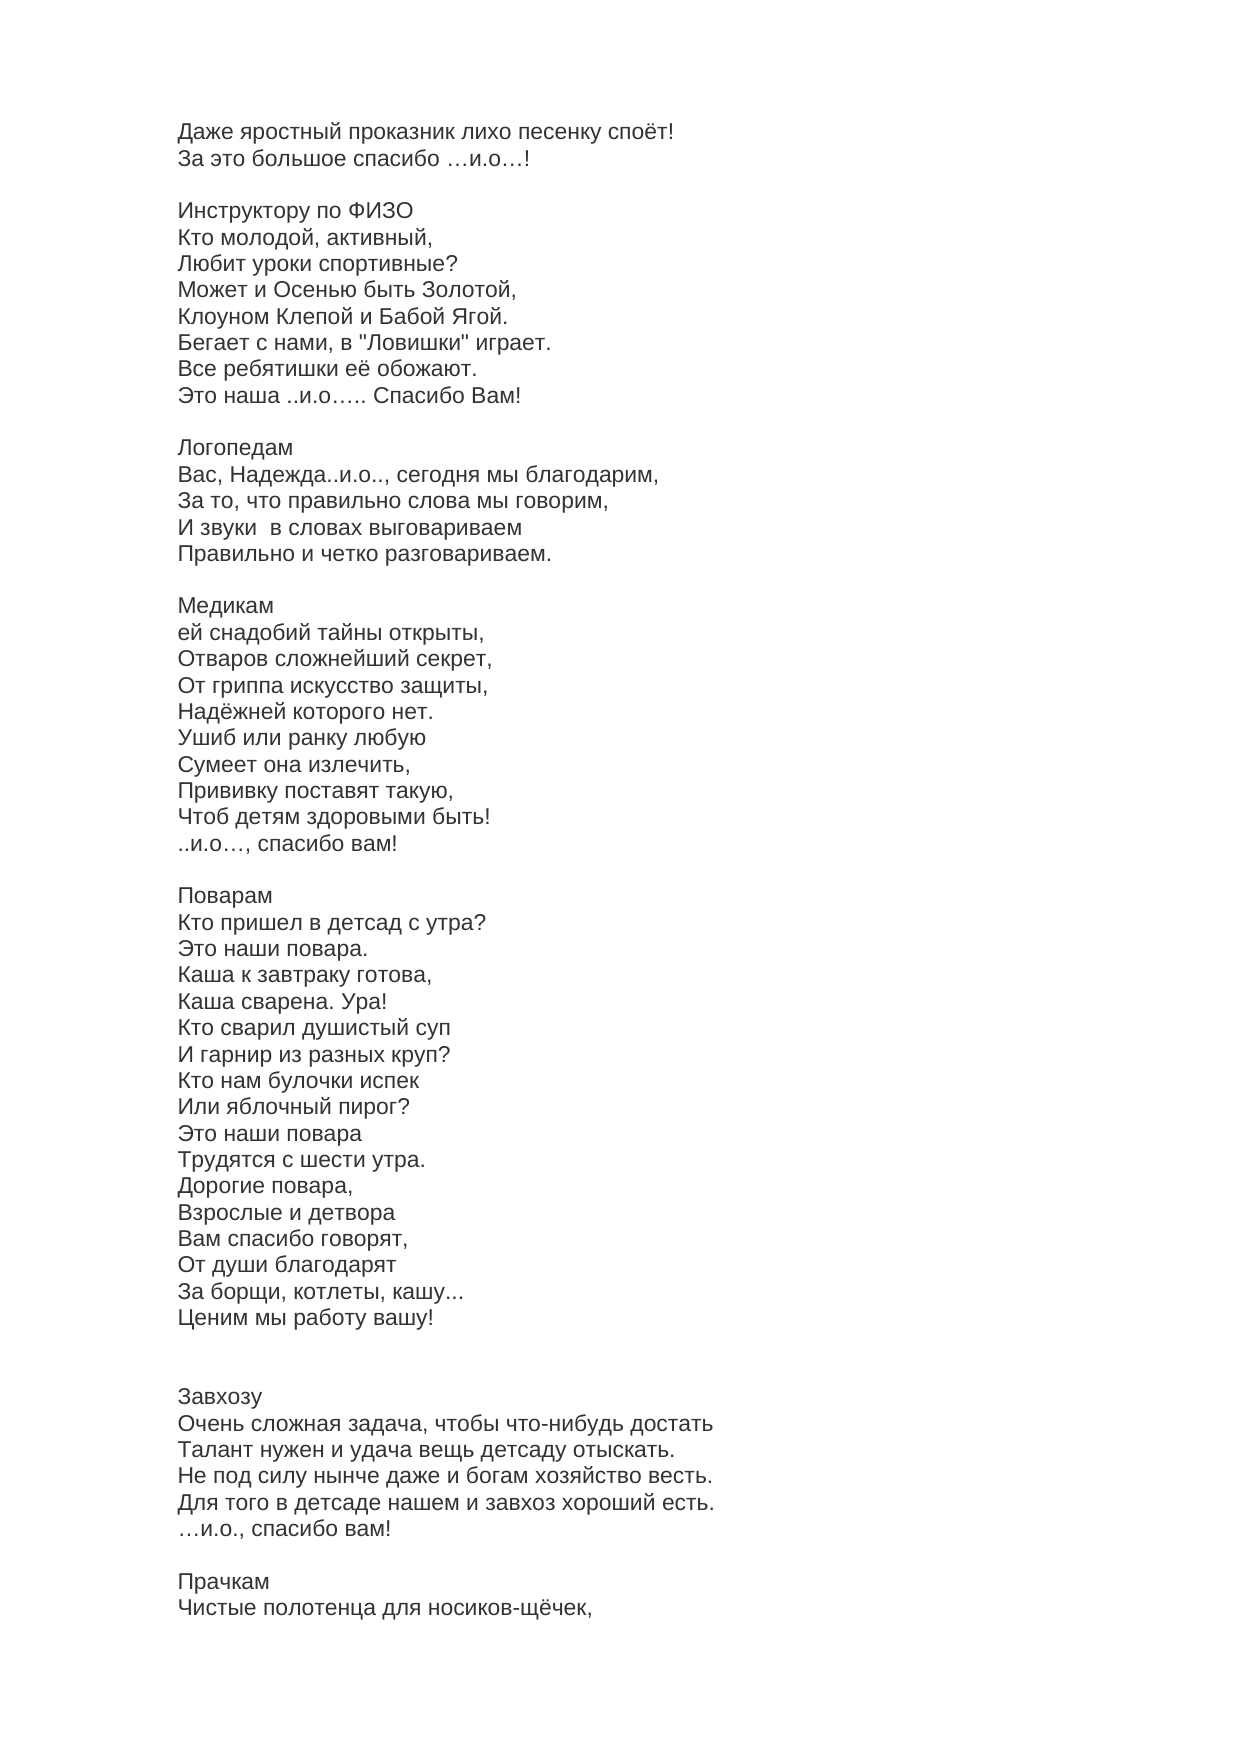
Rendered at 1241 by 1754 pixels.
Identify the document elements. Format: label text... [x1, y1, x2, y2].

text Талант нужен и удача вещь детсаду отыскать. [177, 1436, 1152, 1462]
text Ушиб или ранку любую [177, 724, 1152, 751]
text Каша к завтраку готова, [177, 961, 1152, 988]
text …и.о., спасибо вам! [177, 1515, 1152, 1541]
text Любит уроки спортивные? [177, 250, 1152, 276]
text От гриппа искусство защиты, [177, 672, 1152, 698]
text Даже яростный проказник лихо песенку споёт! [177, 118, 1152, 144]
text Чистые полотенца для носиков-щёчек, [177, 1594, 1152, 1620]
text Для того в детсаде нашем и завхоз хороший есть. [177, 1488, 1152, 1515]
text Все ребятишки её обожают. [177, 355, 1152, 382]
text Или яблочный пирог? [177, 1093, 1152, 1119]
text За то, что правильно слова мы говорим, [177, 487, 1152, 513]
text Сумеет она излечить, [177, 751, 1152, 777]
text Это наша ..и.о….. Спасибо Вам! [177, 382, 1152, 408]
text Кто молодой, активный, [177, 223, 1152, 250]
text Может и Осенью быть Золотой, [177, 276, 1152, 303]
text Правильно и четко разговариваем. [177, 540, 1152, 566]
text Кто пришел в детсад с утра? [177, 909, 1152, 935]
text Инструктору по ФИЗО [177, 197, 1152, 223]
text Очень сложная задача, чтобы что-нибудь достать [177, 1409, 1152, 1436]
text Трудятся с шести утра. [177, 1146, 1152, 1172]
text Клоуном Клепой и Бабой Ягой. [177, 303, 1152, 329]
text Кто нам булочки испек [177, 1067, 1152, 1093]
text Чтоб детям здоровыми быть! [177, 803, 1152, 830]
text Взрослые и детвора [177, 1199, 1152, 1225]
text Бегает с нами, в "Ловишки" играет. [177, 329, 1152, 355]
text ей снадобий тайны открыты, [177, 619, 1152, 645]
text Завхозу [177, 1383, 1152, 1409]
text ..и.о…, спасибо вам! [177, 830, 1152, 856]
text Медикам [177, 592, 1152, 619]
text Вам спасибо говорят, [177, 1225, 1152, 1251]
text Вас, Надежда..и.о.., сегодня мы благодарим, [177, 461, 1152, 487]
text Ценим мы работу вашу! [177, 1304, 1152, 1330]
text Логопедам [177, 434, 1152, 461]
text Отваров сложнейший секрет, [177, 645, 1152, 672]
text Не под силу нынче даже и богам хозяйство весть. [177, 1462, 1152, 1488]
text И звуки в словах выговариваем [177, 513, 1152, 540]
text Каша сварена. Ура! [177, 988, 1152, 1014]
text Дорогие повара, [177, 1172, 1152, 1199]
text Прачкам [177, 1568, 1152, 1594]
text Надёжней которого нет. [177, 698, 1152, 724]
text За борщи, котлеты, кашу... [177, 1278, 1152, 1304]
text От души благодарят [177, 1251, 1152, 1278]
text Кто сварил душистый суп [177, 1014, 1152, 1041]
text Это наши повара. [177, 935, 1152, 961]
text Поварам [177, 882, 1152, 909]
text Прививку поставят такую, [177, 777, 1152, 803]
text Это наши повара [177, 1119, 1152, 1146]
text За это большое спасибо …и.о…! [177, 144, 1152, 171]
text И гарнир из разных круп? [177, 1041, 1152, 1067]
